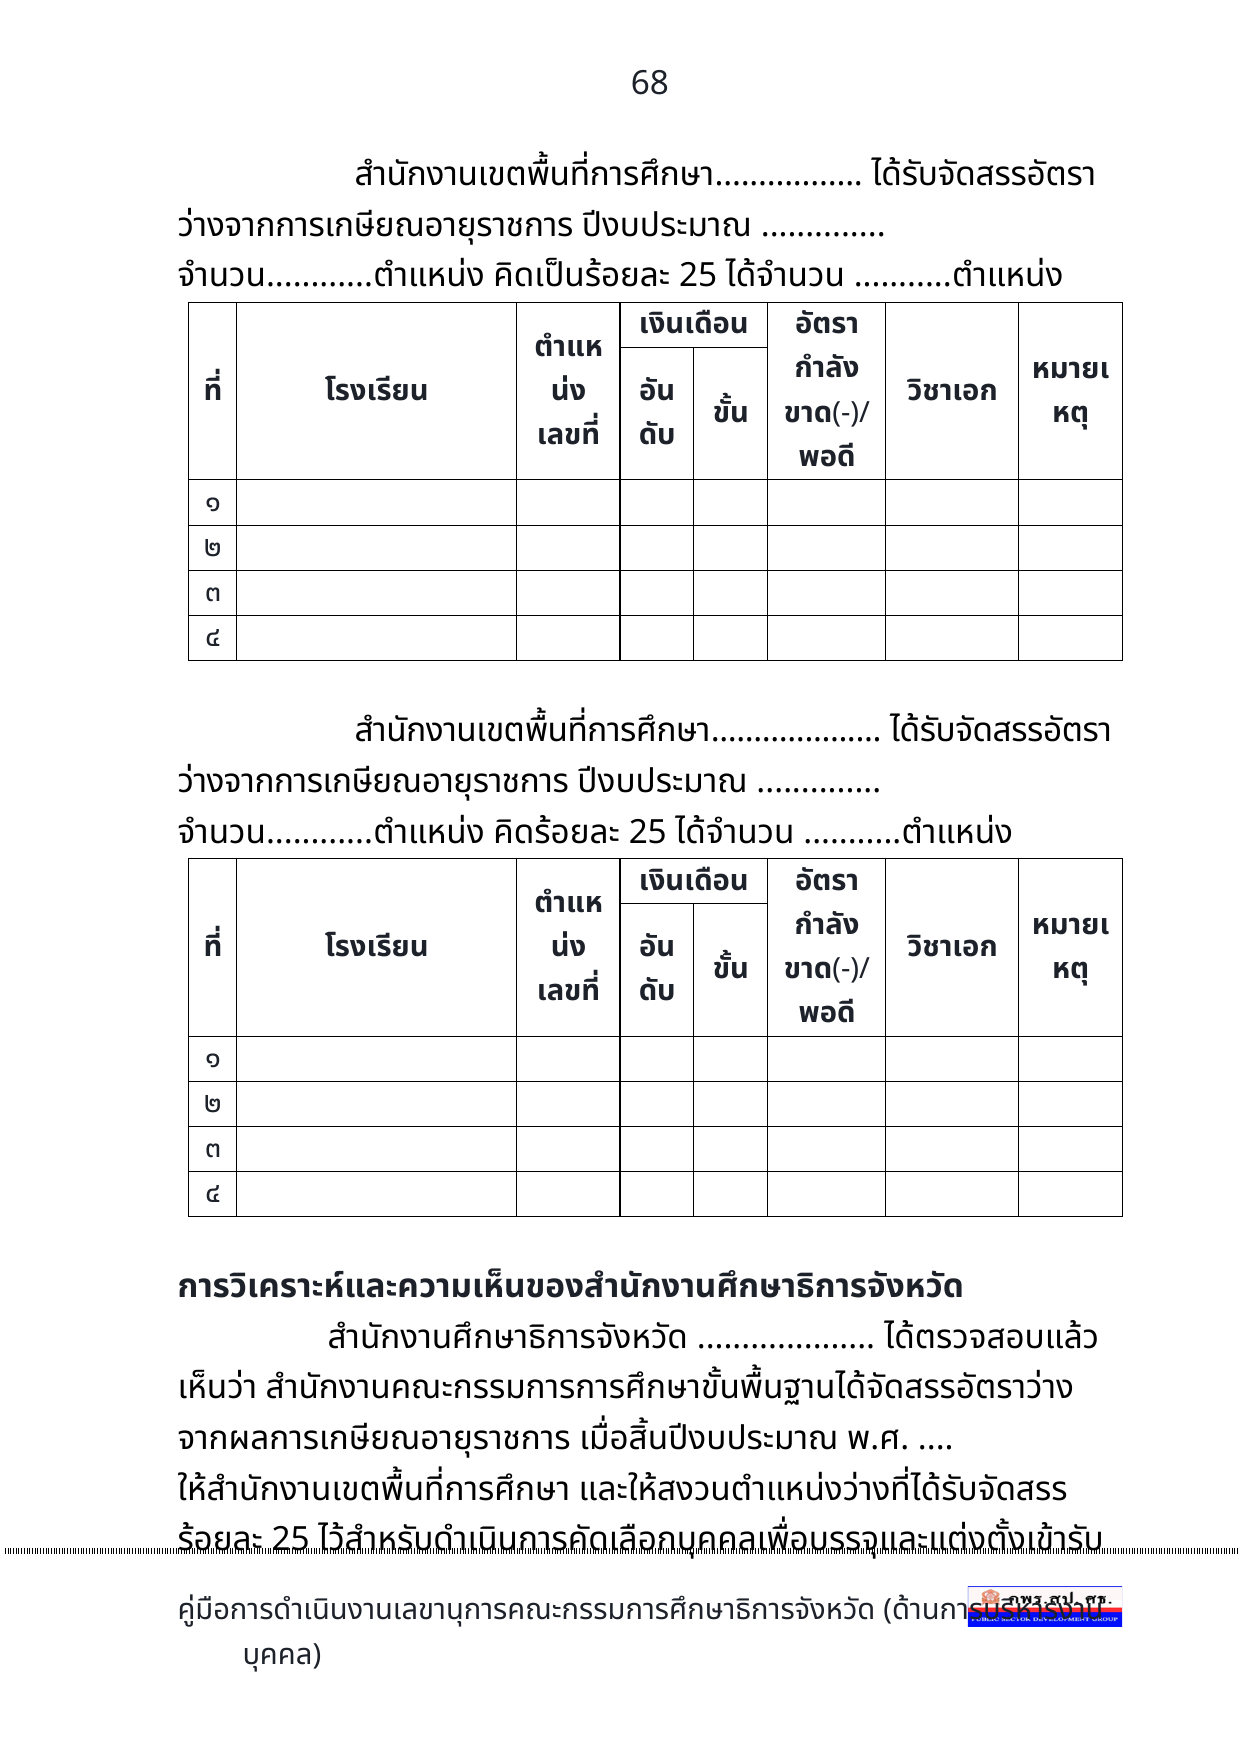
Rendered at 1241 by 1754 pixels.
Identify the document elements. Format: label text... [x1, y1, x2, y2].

table_cell ๓ [189, 1127, 236, 1171]
table_cell ๒ [189, 526, 236, 569]
table_header วิชาเอก [886, 303, 1018, 479]
table_cell [621, 616, 693, 660]
table_cell [1019, 1082, 1122, 1126]
table_cell [621, 1127, 693, 1171]
table_cell [694, 1127, 767, 1171]
table_cell [237, 1172, 516, 1216]
table_cell ๑ [189, 480, 236, 524]
table_cell [1019, 571, 1122, 615]
table_cell ขั้น [694, 348, 767, 479]
table_cell [886, 1082, 1018, 1126]
table_cell [694, 480, 767, 524]
table_cell [694, 1037, 767, 1081]
table_cell [621, 526, 693, 569]
table_cell [768, 1037, 885, 1081]
table_cell [517, 616, 619, 660]
table_header ตำแหน่ง เลขที่ [517, 859, 619, 1036]
table_cell ๒ [189, 1082, 236, 1126]
table_cell [517, 1082, 619, 1126]
table_cell [237, 1082, 516, 1126]
table_header เงินเดือน [621, 859, 767, 903]
text การวิเคราะห์และความเห็นของสำนักงานศึกษาธิการจังหวัด [177, 1262, 1122, 1313]
table_cell [237, 480, 516, 524]
table_cell ๔ [189, 1172, 236, 1216]
table_cell [886, 480, 1018, 524]
table_cell [621, 571, 693, 615]
table_header ตำแหน่ง เลขที่ [517, 303, 619, 479]
table_cell ๓ [189, 571, 236, 615]
text สำนักงานเขตพื้นที่การศึกษา................. ได้รับจัดสรรอัตราว่างจากการเกษียณอายุราชการ ปีงบประมาณ .............. จำนวน............ตำแหน่ง คิดเป็นร้อยละ 25 ได้จำนวน ...........ตำแหน่ง [177, 150, 1122, 302]
table_cell [694, 616, 767, 660]
table_cell [237, 571, 516, 615]
table_cell [517, 526, 619, 569]
table_cell [886, 1172, 1018, 1216]
table_cell [517, 480, 619, 524]
table_cell [517, 1172, 619, 1216]
table_cell [621, 1172, 693, 1216]
table_cell [694, 526, 767, 569]
table_header โรงเรียน [237, 303, 516, 479]
table_cell [517, 571, 619, 615]
table_cell [768, 1172, 885, 1216]
table_cell [1019, 1127, 1122, 1171]
table_cell ๔ [189, 616, 236, 660]
table_cell [1019, 616, 1122, 660]
table_header เงินเดือน [621, 303, 767, 347]
table_cell [768, 1127, 885, 1171]
table_cell [768, 616, 885, 660]
table_cell [694, 1172, 767, 1216]
table_cell [886, 616, 1018, 660]
table_cell [886, 1127, 1018, 1171]
table_cell [768, 480, 885, 524]
table_header วิชาเอก [886, 859, 1018, 1036]
table_header ที่ [189, 303, 236, 479]
table_cell [768, 526, 885, 569]
table_cell [621, 1082, 693, 1126]
table_cell [517, 1037, 619, 1081]
table_cell ๑ [189, 1037, 236, 1081]
table_cell [237, 616, 516, 660]
table_cell ขั้น [694, 904, 767, 1036]
table_cell [886, 526, 1018, 569]
table_cell [768, 1082, 885, 1126]
table_header โรงเรียน [237, 859, 516, 1036]
table_cell [1019, 1037, 1122, 1081]
table_cell [621, 480, 693, 524]
table_cell [237, 1127, 516, 1171]
table_header ที่ [189, 859, 236, 1036]
table_cell อันดับ [621, 348, 693, 479]
table_cell [768, 571, 885, 615]
table_header อัตรากำลังขาด(-)/ พอดี [768, 303, 885, 479]
table_cell [237, 526, 516, 569]
table_header หมายเหตุ [1019, 859, 1122, 1036]
table_header อัตรากำลังขาด(-)/ พอดี [768, 859, 885, 1036]
table_cell [694, 1082, 767, 1126]
table_cell อันดับ [621, 904, 693, 1036]
table_cell [886, 571, 1018, 615]
table_cell [621, 1037, 693, 1081]
picture [967, 1586, 1123, 1627]
text สำนักงานเขตพื้นที่การศึกษา.................... ได้รับจัดสรรอัตราว่างจากการเกษียณอายุราชการ ปีงบประมาณ .............. จำนวน............ตำแหน่ง คิดร้อยละ 25 ได้จำนวน ...........ตำแหน่ง [177, 706, 1122, 858]
table_cell [237, 1037, 516, 1081]
table_cell [1019, 480, 1122, 524]
table_header หมายเหตุ [1019, 303, 1122, 479]
table_cell [517, 1127, 619, 1171]
table_cell [694, 571, 767, 615]
table_cell [1019, 526, 1122, 569]
table_cell [1019, 1172, 1122, 1216]
table_cell [886, 1037, 1018, 1081]
